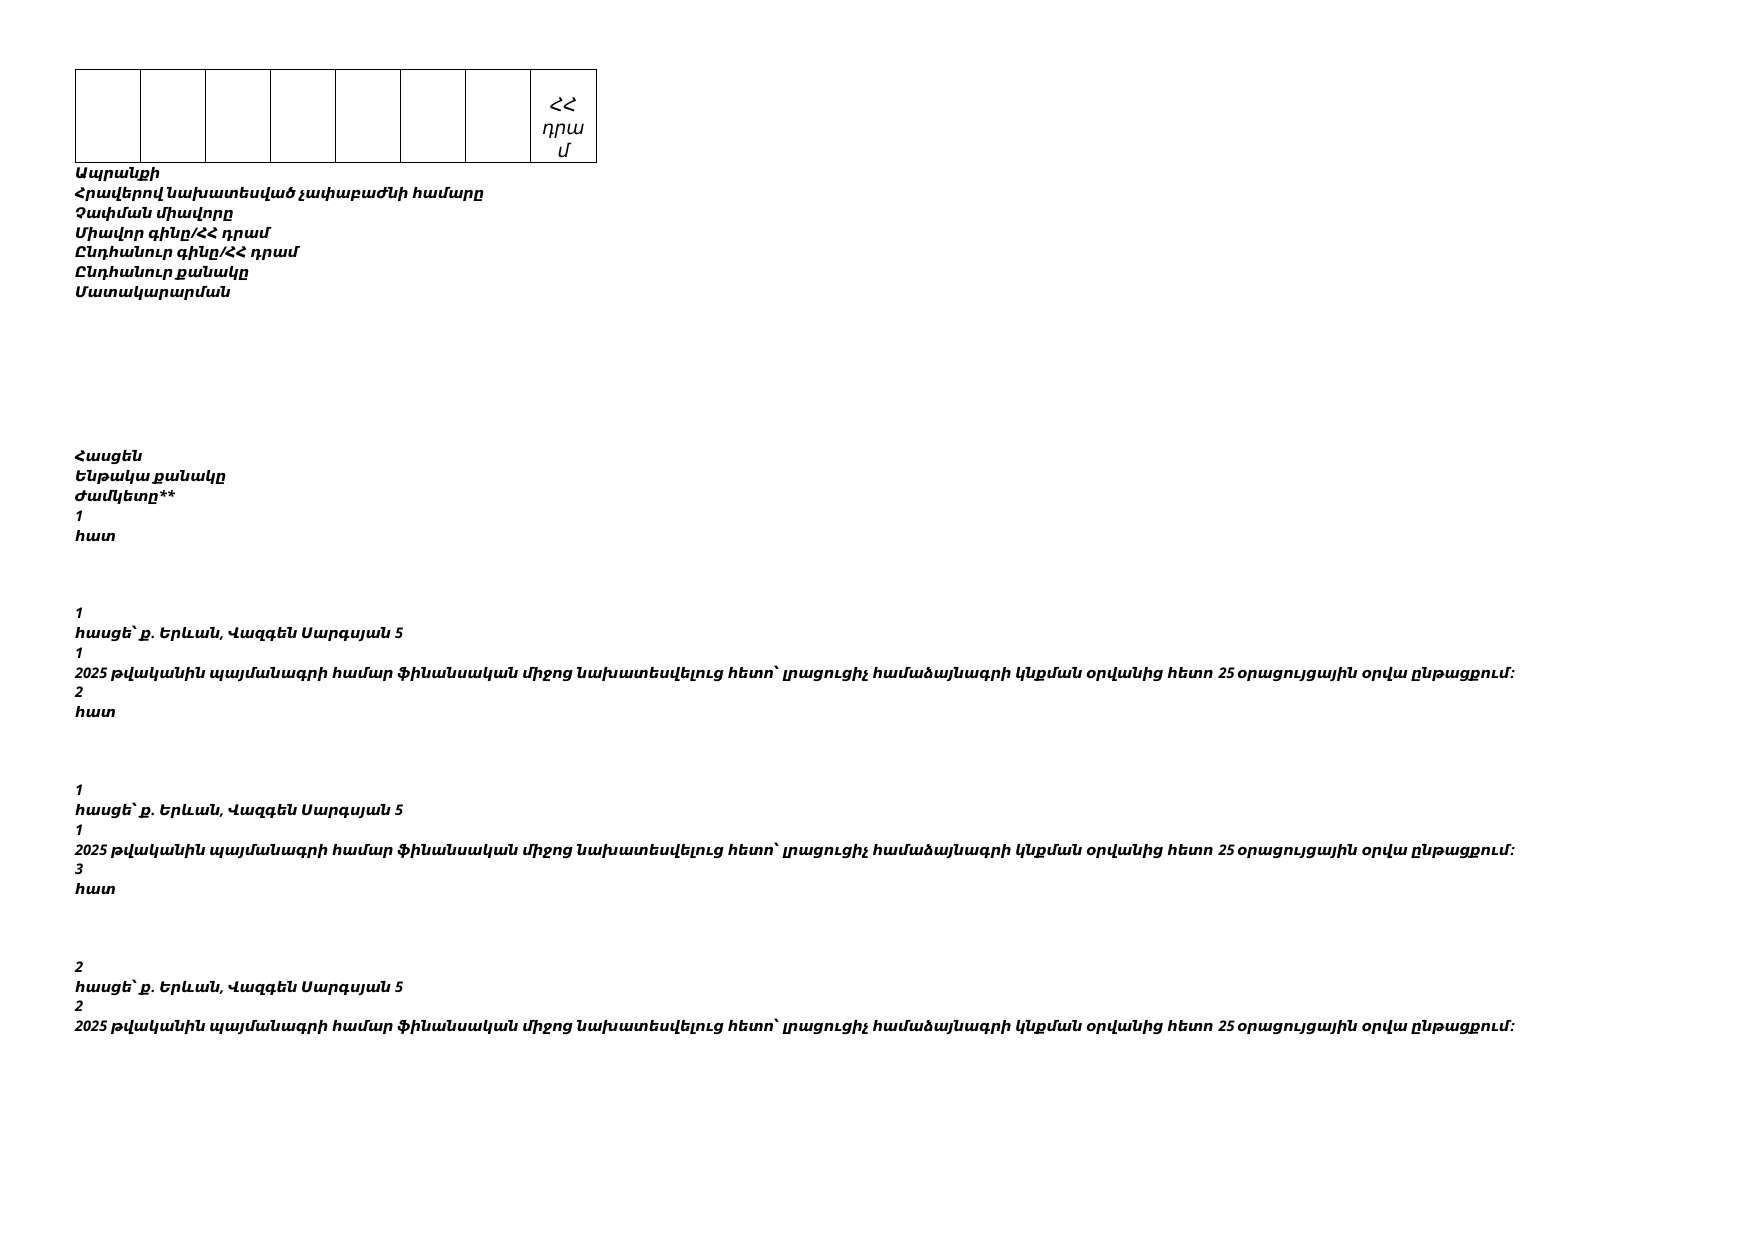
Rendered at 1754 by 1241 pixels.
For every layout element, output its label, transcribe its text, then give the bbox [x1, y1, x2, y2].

text ՀՀ դրամ [542, 70, 585, 162]
